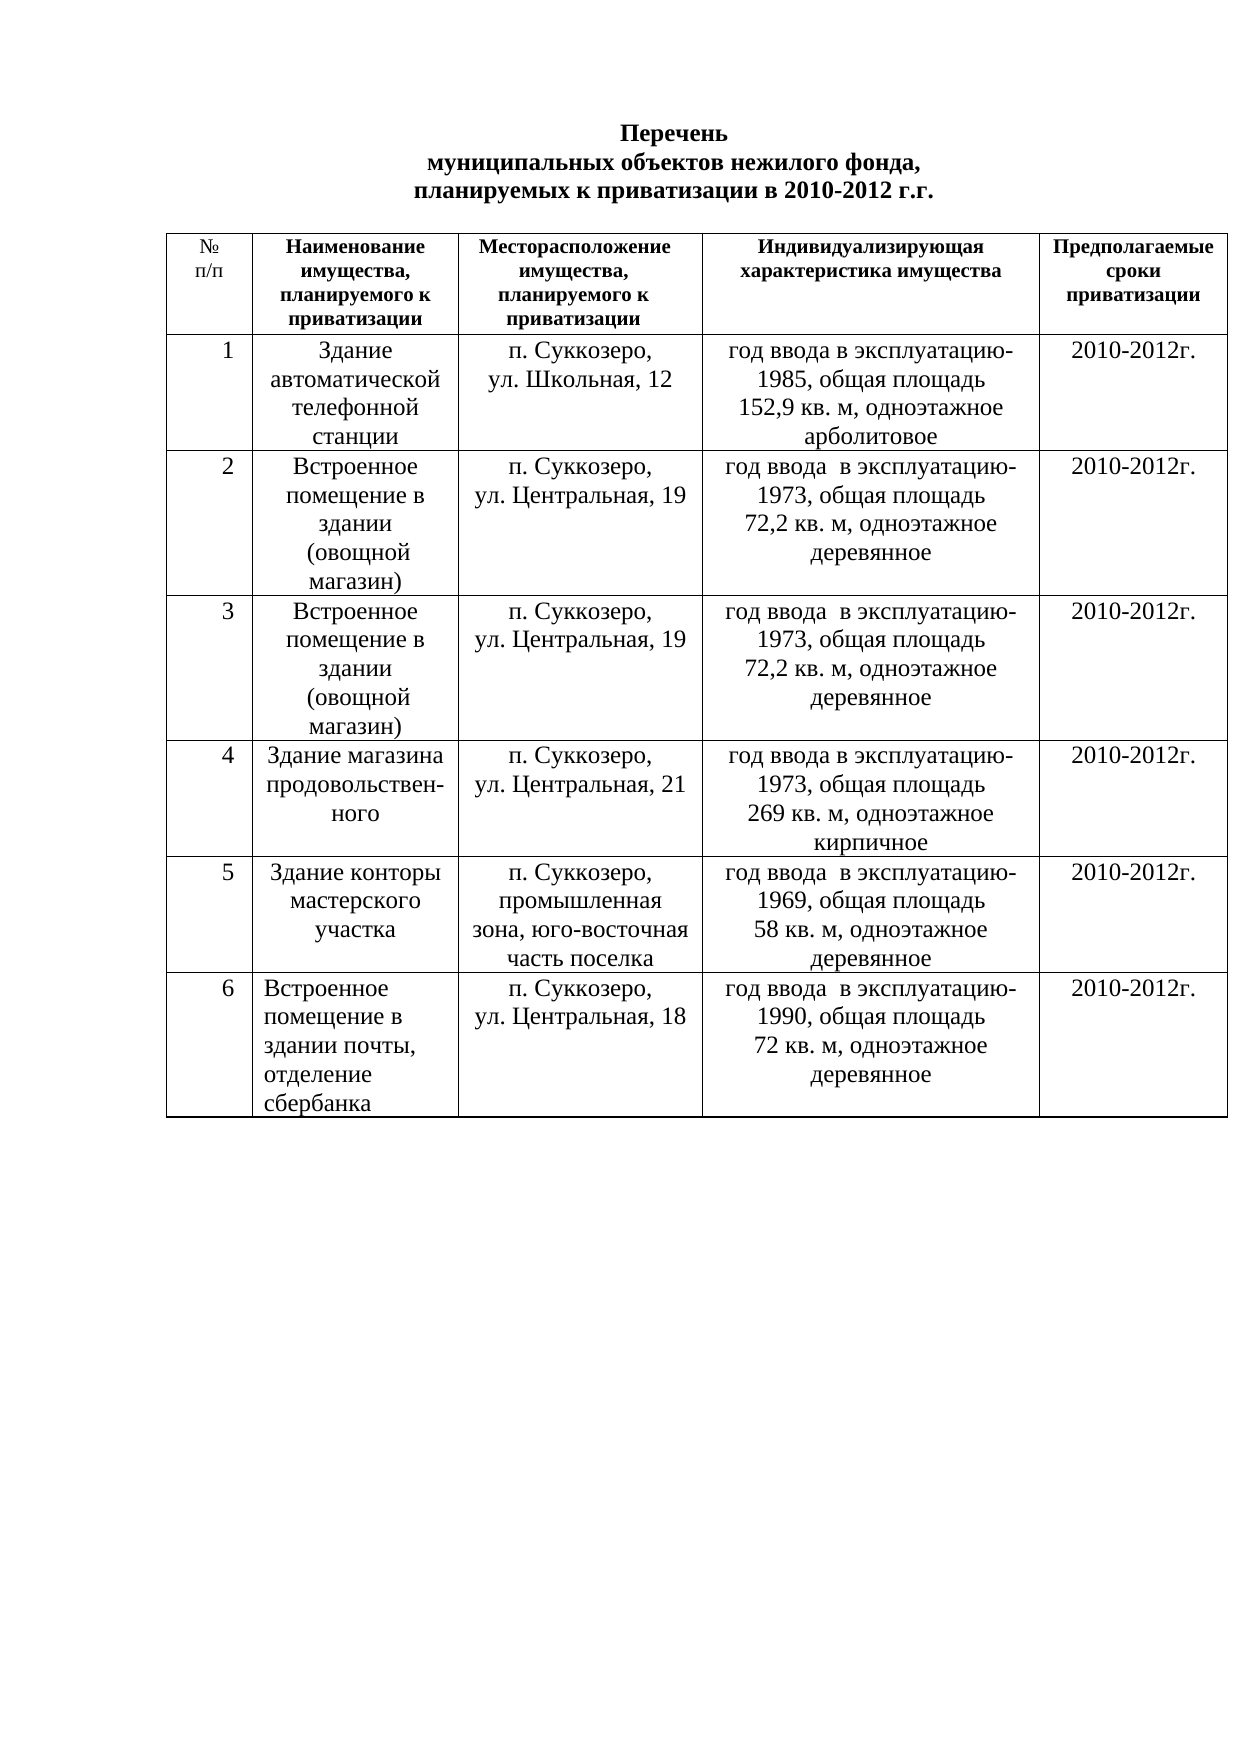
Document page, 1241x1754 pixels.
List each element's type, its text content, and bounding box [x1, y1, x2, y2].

table_cell п. Суккозеро, ул. Центральная, 19 [459, 451, 702, 595]
table_cell Встроенное помещение в здании (овощной магазин) [253, 596, 458, 739]
table_cell п. Суккозеро, промышленная зона, юго-восточная часть поселка [459, 857, 702, 972]
table_cell Встроенное помещение в здании почты, отделение сбербанка [253, 973, 458, 1116]
table_cell п. Суккозеро, ул. Центральная, 19 [459, 596, 702, 739]
table_cell п. Суккозеро, ул. Центральная, 21 [459, 741, 702, 856]
table_cell п. Суккозеро, ул. Школьная, 12 [459, 335, 702, 450]
table_cell год ввода в эксплуатацию-1990, общая площадь , одноэтажное деревянное [703, 973, 1039, 1116]
table_cell Здание автоматической телефонной станции [253, 335, 458, 450]
table_cell год ввода в эксплуатацию- 1973, общая площадь , одноэтажное кирпичное [703, 741, 1039, 856]
table_cell год ввода в эксплуатацию-1973, общая площадь , одноэтажное деревянное [703, 451, 1039, 595]
text планируемых к приватизации в 2010-.г. [196, 176, 1152, 204]
table_cell Здание конторы мастерского участка [253, 857, 458, 972]
table_header Предполагаемые сроки приватизации [1040, 234, 1227, 334]
table_header Месторасположение имущества, планируемого к приватизации [459, 234, 702, 334]
table_header Наименование имущества, планируемого к приватизации [253, 234, 458, 334]
table_cell 2010-2012г. [1040, 596, 1227, 739]
table_cell Здание магазина продовольствен-ного [253, 741, 458, 856]
table_cell год ввода в эксплуатацию-1973, общая площадь , одноэтажное деревянное [703, 596, 1039, 739]
table_cell год ввода в эксплуатацию-1969, общая площадь , одноэтажное деревянное [703, 857, 1039, 972]
table_header Индивидуализирующая характеристика имущества [703, 234, 1039, 334]
table_cell 2010-2012г. [1040, 335, 1227, 450]
table_header № п/п [167, 234, 252, 334]
table_cell 1 [167, 335, 252, 450]
table_cell 2010-2012г. [1040, 973, 1227, 1116]
text Перечень [196, 118, 1152, 147]
text муниципальных объектов нежилого фонда, [196, 147, 1152, 176]
table_cell 3 [167, 596, 252, 739]
table_cell 2010-2012г. [1040, 451, 1227, 595]
table_cell п. Суккозеро, ул. Центральная, 18 [459, 973, 702, 1116]
table_cell 2 [167, 451, 252, 595]
table_cell 2010-2012г. [1040, 741, 1227, 856]
table_cell 4 [167, 741, 252, 856]
table_cell 5 [167, 857, 252, 972]
table_cell год ввода в эксплуатацию-1985, общая площадь , одноэтажное арболитовое [703, 335, 1039, 450]
table_cell 6 [167, 973, 252, 1116]
table_cell Встроенное помещение в здании (овощной магазин) [253, 451, 458, 595]
table_cell 2010-2012г. [1040, 857, 1227, 972]
